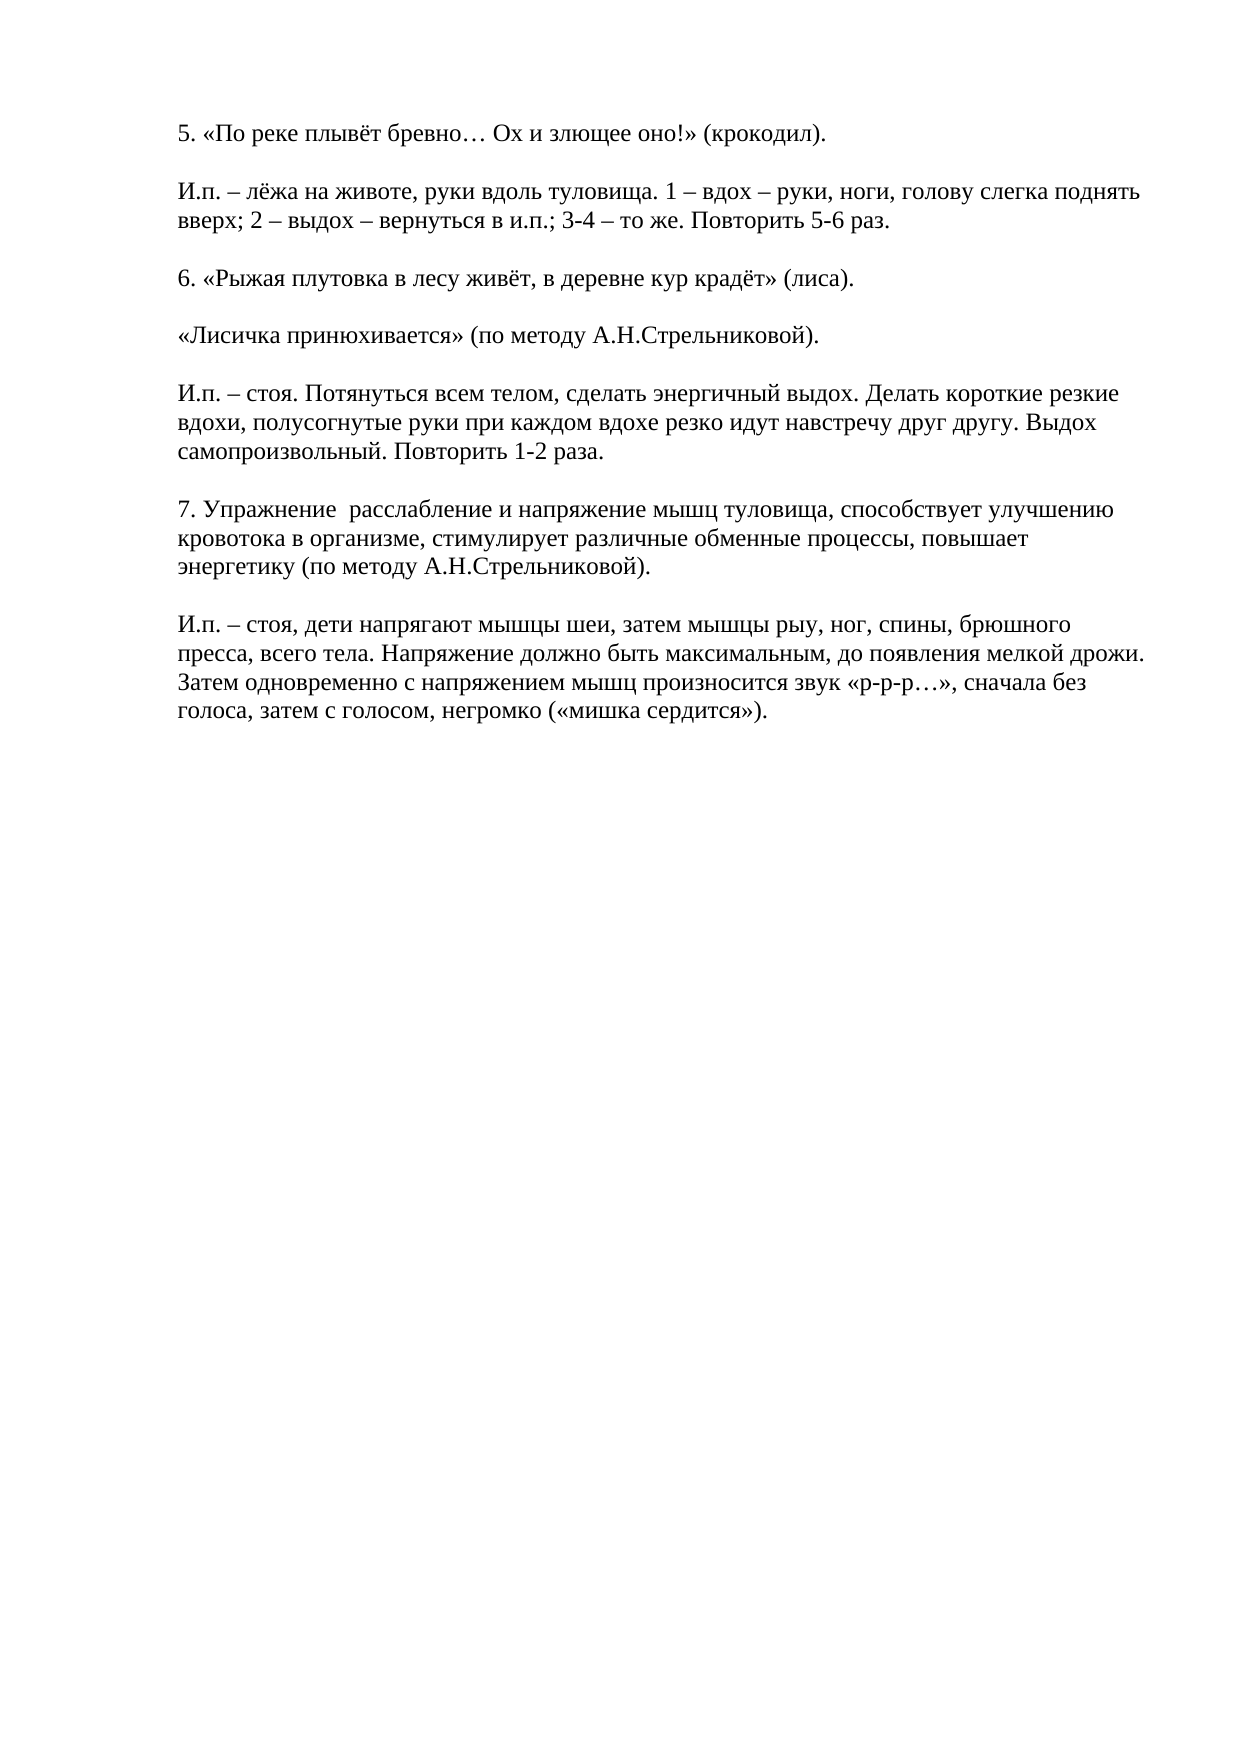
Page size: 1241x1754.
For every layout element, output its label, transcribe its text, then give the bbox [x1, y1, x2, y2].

text 6. «Рыжая плутовка в лесу живёт, в деревне кур крадёт» (лиса). [177, 263, 1152, 291]
text И.п. – стоя, дети напрягают мышцы шеи, затем мышцы рыу, ног, спины, брюшного пресса, всего тела. Напряжение должно быть максимальным, до появления мелкой дрожи. Затем одновременно с напряжением мышц произносится звук «р-р-р…», сначала без голоса, затем с голосом, негромко («мишка сердится»). [177, 609, 1152, 724]
text И.п. – лёжа на животе, руки вдоль туловища. 1 – вдох – руки, ноги, голову слегка поднять вверх; 2 – выдох – вернуться в и.п.; 3-4 – то же. Повторить 5-6 раз. [177, 176, 1152, 233]
text «Лисичка принюхивается» (по методу А.Н.Стрельниковой). [177, 321, 1152, 349]
text 5. «По реке плывёт бревно… Ох и злющее оно!» (крокодил). [177, 118, 1152, 147]
text И.п. – стоя. Потянуться всем телом, сделать энергичный выдох. Делать короткие резкие вдохи, полусогнутые руки при каждом вдохе резко идут навстречу друг другу. Выдох самопроизвольный. Повторить 1-2 раза. [177, 378, 1152, 465]
text 7. Упражнение расслабление и напряжение мышц туловища, способствует улучшению кровотока в организме, стимулирует различные обменные процессы, повышает энергетику (по методу А.Н.Стрельниковой). [177, 494, 1152, 580]
